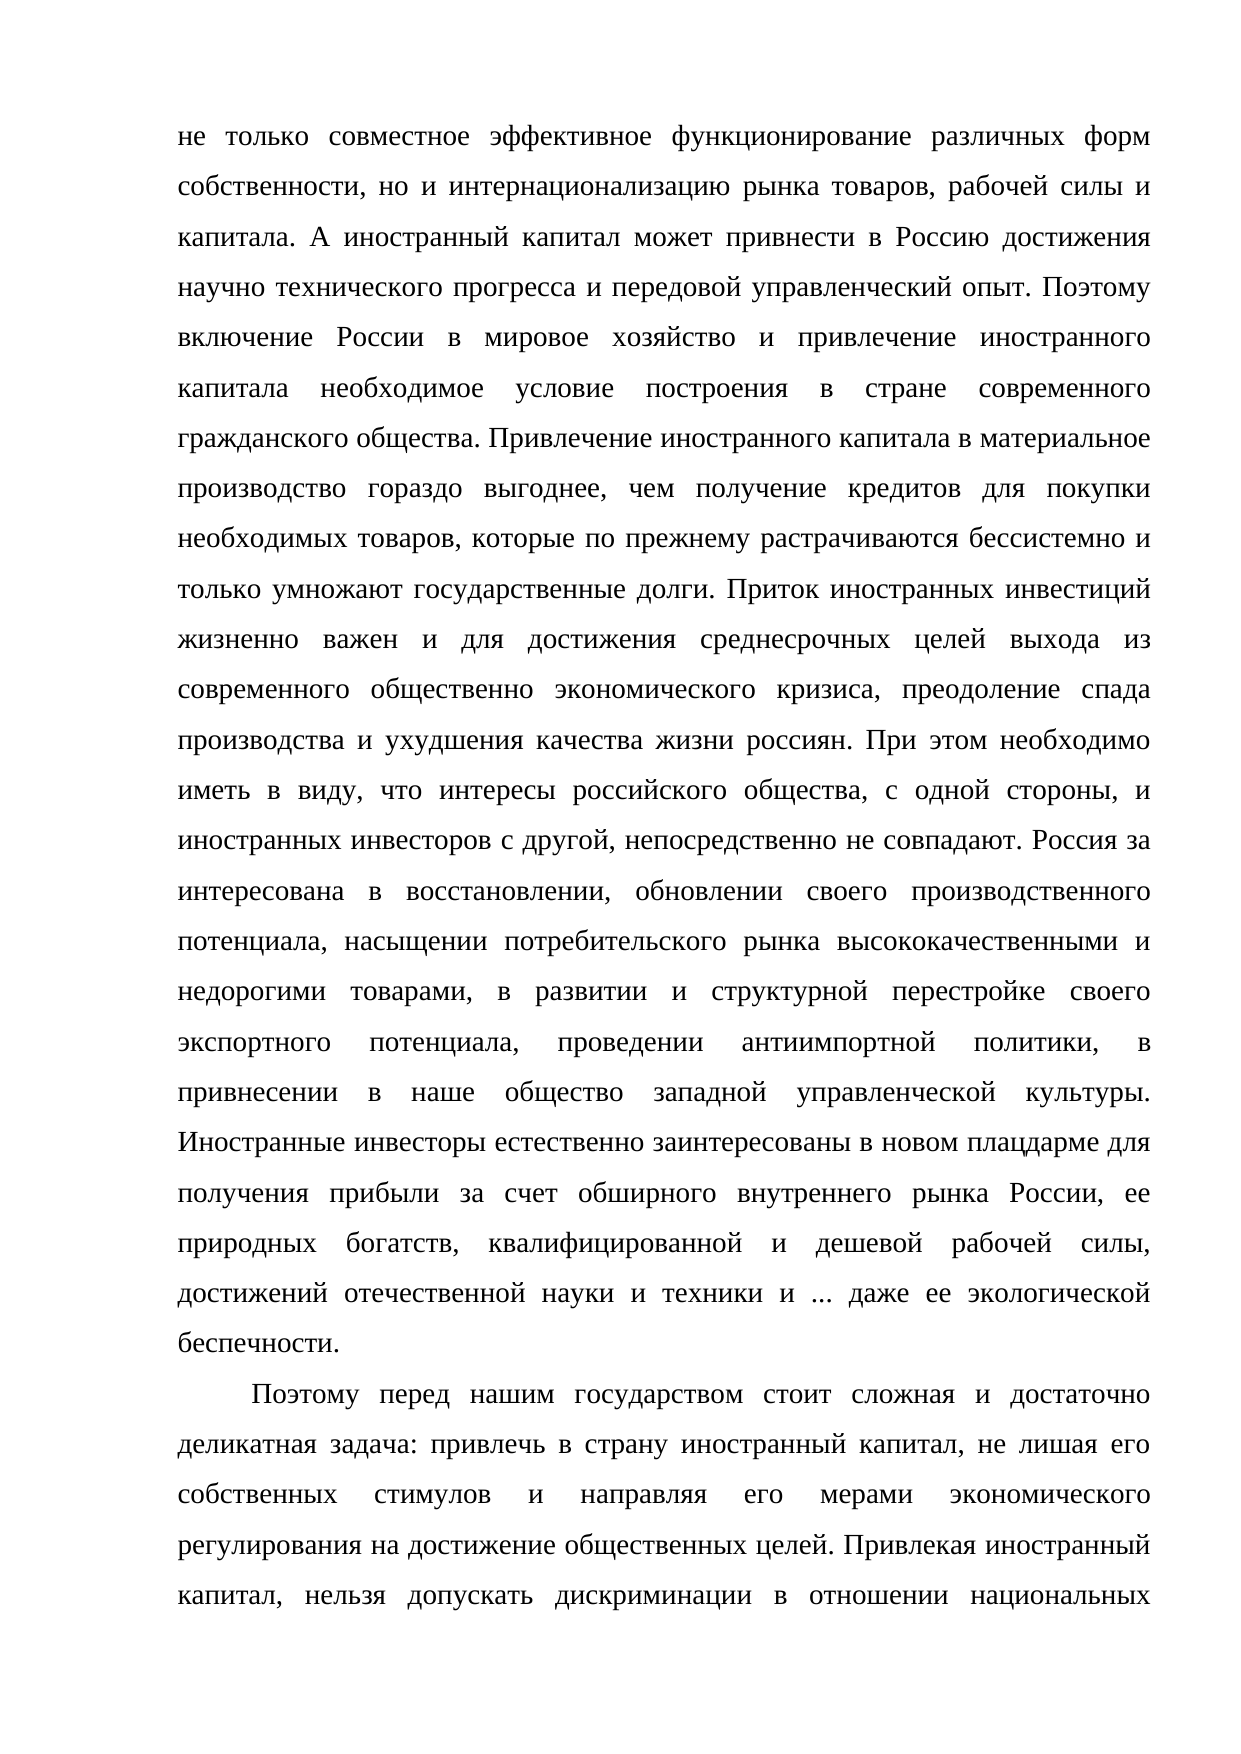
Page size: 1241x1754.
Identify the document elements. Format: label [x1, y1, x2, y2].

text [177, 118, 1152, 1359]
text [177, 1376, 1152, 1611]
